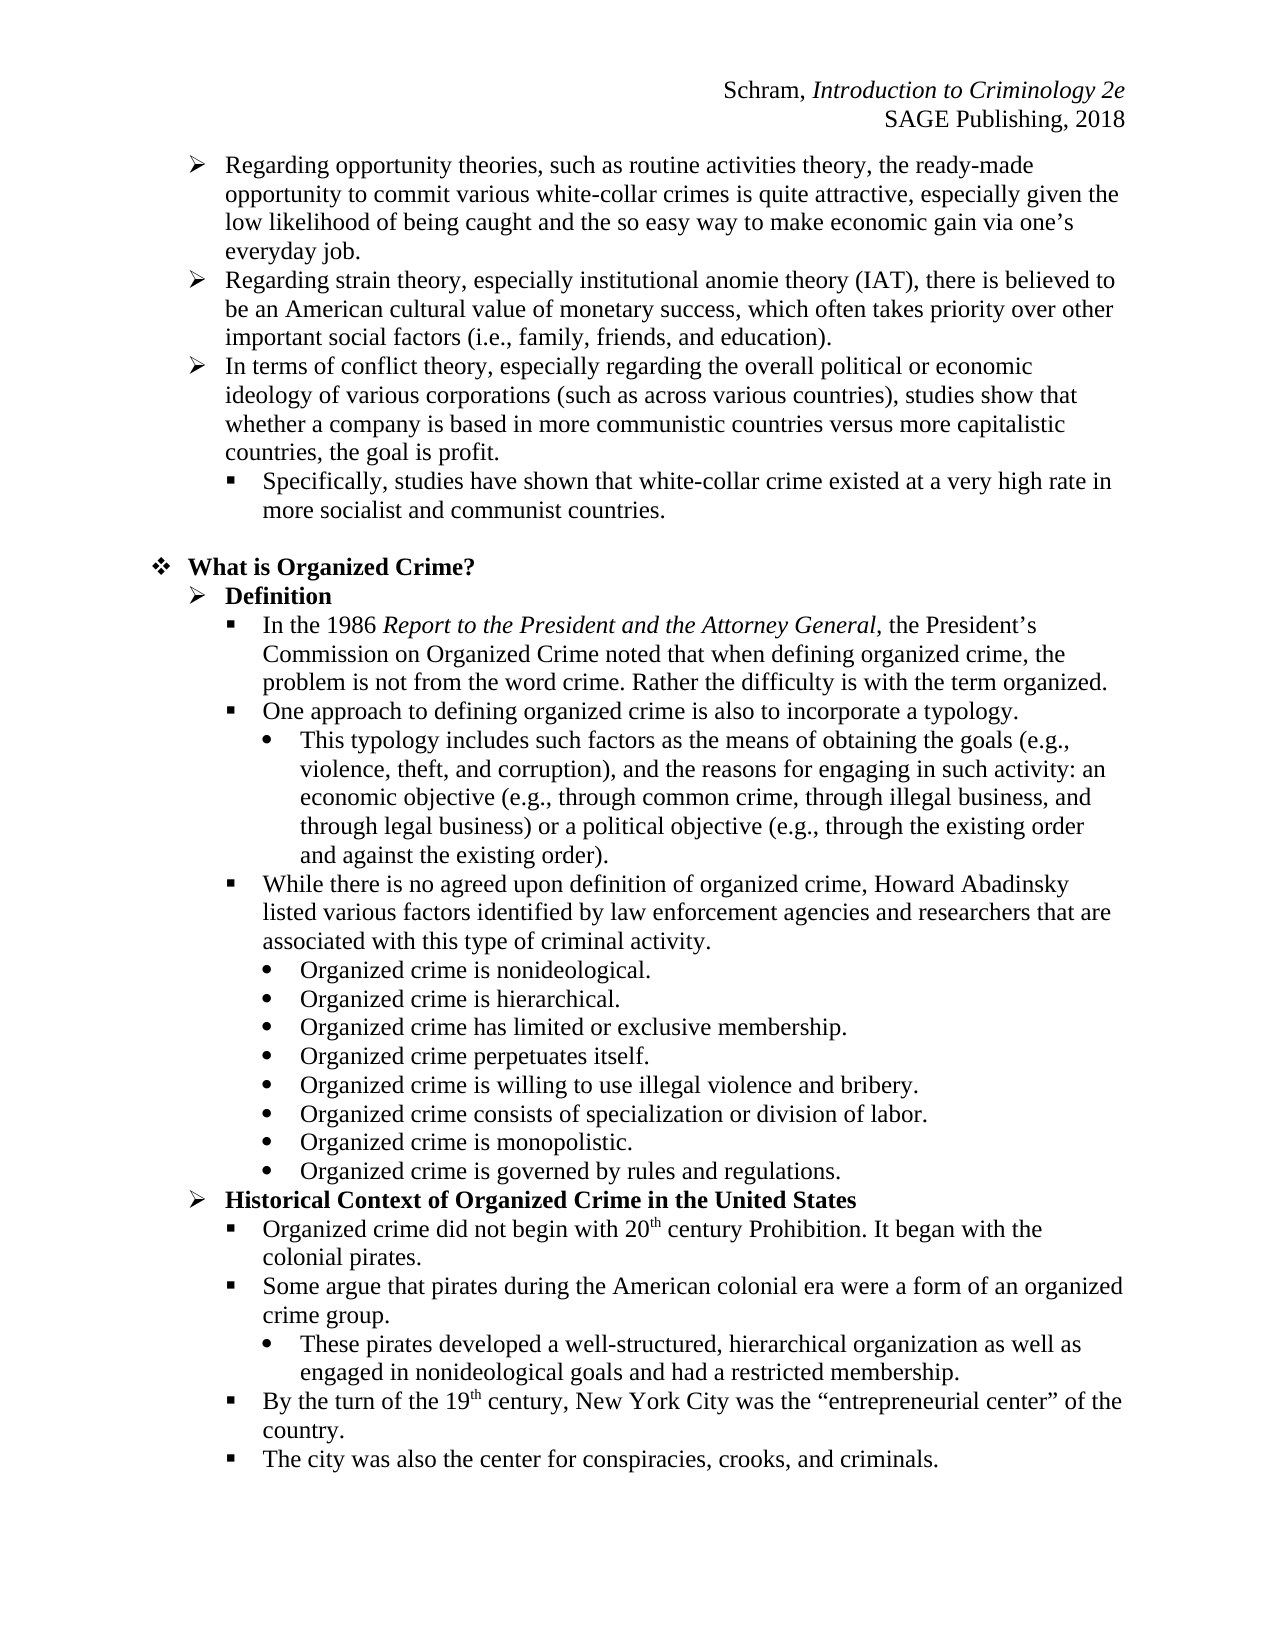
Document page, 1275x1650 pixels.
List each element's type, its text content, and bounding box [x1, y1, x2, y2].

list Organized crime perpetuates itself. [262, 1041, 1125, 1070]
list Organized crime has limited or exclusive membership. [262, 1012, 1125, 1041]
list Regarding opportunity theories, such as routine activities theory, the ready-made opportunity to commit various white-collar crimes is quite attractive, especially given the low likelihood of being caught and the so easy way to make economic gain via one’s everyday job. [187, 150, 1125, 265]
list One approach to defining organized crime is also to incorporate a typology. [225, 696, 1125, 725]
list In terms of conflict theory, especially regarding the overall political or economic ideology of various corporations (such as across various countries), studies show that whether a company is based in more communistic countries versus more capitalistic countries, the goal is profit. [187, 351, 1125, 466]
list Specifically, studies have shown that white-collar crime existed at a very high rate in more socialist and communist countries. [225, 466, 1125, 524]
list The city was also the center for conspiracies, crooks, and criminals. [225, 1444, 1125, 1472]
list Regarding strain theory, especially institutional anomie theory (IAT), there is believed to be an American cultural value of monetary success, which often takes priority over other important social factors (i.e., family, friends, and education). [187, 265, 1125, 351]
list Organized crime is monopolistic. [262, 1127, 1125, 1156]
list Definition [187, 581, 1125, 610]
list Organized crime consists of specialization or division of labor. [262, 1099, 1125, 1127]
list These pirates developed a well-structured, hierarchical organization as well as engaged in nonideological goals and had a restricted membership. [262, 1329, 1125, 1386]
list In the 1986 Report to the President and the Attorney General, the President’s Commission on Organized Crime noted that when defining organized crime, the problem is not from the word crime. Rather the difficulty is with the term organized. [225, 610, 1125, 696]
list While there is no agreed upon definition of organized crime, Howard Abadinsky listed various factors identified by law enforcement agencies and researchers that are associated with this type of criminal activity. [225, 869, 1125, 955]
list Organized crime is nonideological. [262, 955, 1125, 984]
list Some argue that pirates during the American colonial era were a form of an organized crime group. [225, 1271, 1125, 1329]
list Organized crime is governed by rules and regulations. [262, 1156, 1125, 1185]
list What is Organized Crime? [150, 552, 1125, 581]
list By the turn of the 19th century, New York City was the “entrepreneurial center” of the country. [225, 1386, 1125, 1444]
list Organized crime is willing to use illegal violence and bribery. [262, 1070, 1125, 1099]
list Historical Context of Organized Crime in the United States [187, 1185, 1125, 1214]
list Organized crime did not begin with 20th century Prohibition. It began with the colonial pirates. [225, 1214, 1125, 1271]
list Organized crime is hierarchical. [262, 984, 1125, 1012]
list This typology includes such factors as the means of obtaining the goals (e.g., violence, theft, and corruption), and the reasons for engaging in such activity: an economic objective (e.g., through common crime, through illegal business, and through legal business) or a political objective (e.g., through the existing order and against the existing order). [262, 725, 1125, 869]
